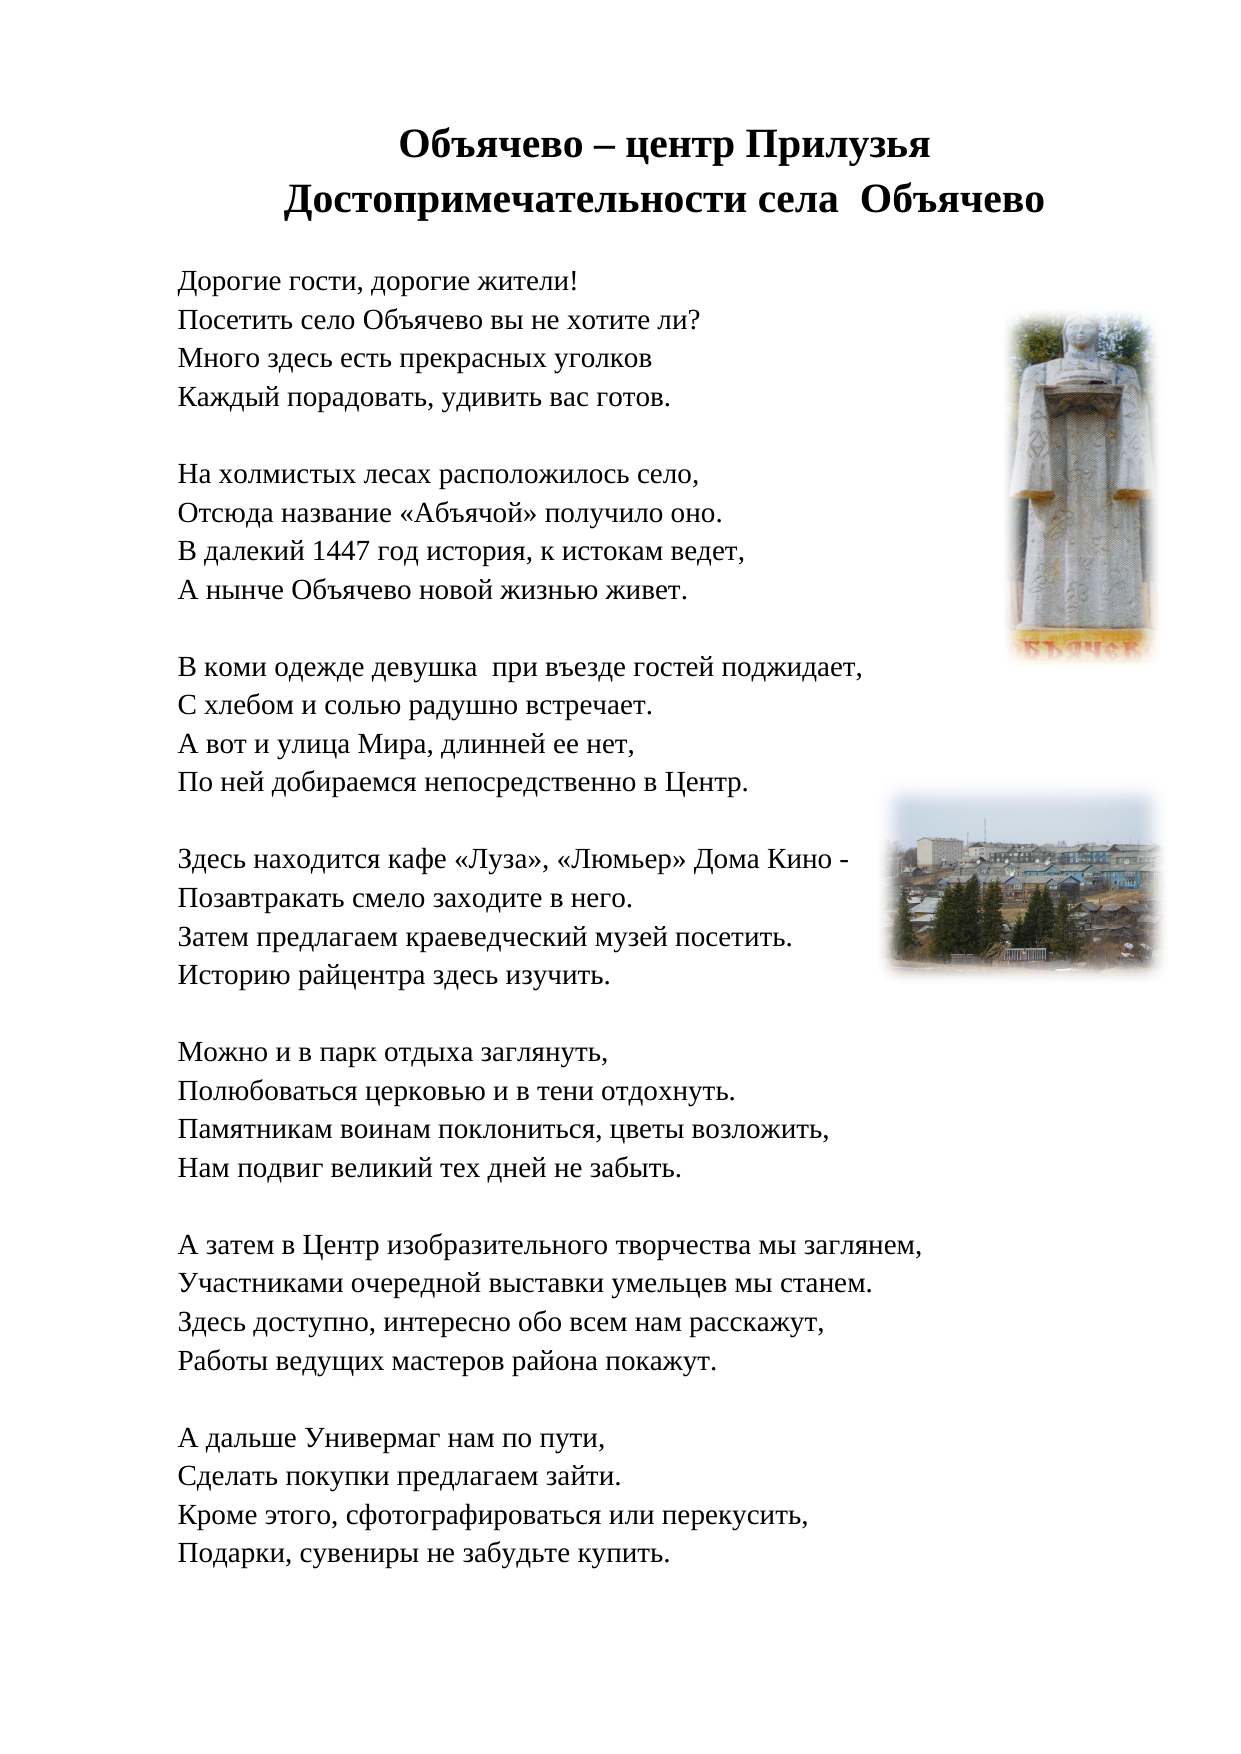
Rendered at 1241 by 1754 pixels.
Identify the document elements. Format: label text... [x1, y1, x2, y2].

text В коми одежде девушка при въезде гостей поджидает, [177, 649, 1152, 682]
text Кроме этого, сфотографироваться или перекусить, [177, 1497, 1152, 1530]
text Можно и в парк отдыха заглянуть, [177, 1034, 1152, 1068]
text А вот и улица Мира, длинней ее нет, [177, 726, 1152, 759]
text С хлебом и солью радушно встречает. [177, 687, 1152, 721]
text Отсюда название «Абъячой» получило оно. [177, 495, 983, 528]
text Затем предлагаем краеведческий музей посетить. [177, 919, 857, 952]
text Здесь находится кафе «Луза», «Люмьер» Дома Кино - [177, 842, 857, 875]
text В далекий 1447 год история, к истокам ведет, [177, 533, 983, 567]
text А дальше Универмаг нам по пути, [177, 1420, 1152, 1453]
text Памятникам воинам поклониться, цветы возложить, [177, 1111, 1152, 1145]
text Здесь доступно, интересно обо всем нам расскажут, [177, 1304, 1152, 1338]
text Полюбоваться церковью и в тени отдохнуть. [177, 1073, 1152, 1106]
text Посетить село Объячево вы не хотите ли? [177, 302, 983, 336]
text А нынче Объячево новой жизнью живет. [177, 572, 983, 605]
text Подарки, сувениры не забудьте купить. [177, 1535, 1152, 1569]
text Сделать покупки предлагаем зайти. [177, 1458, 1152, 1492]
text Работы ведущих мастеров района покажут. [177, 1343, 1152, 1376]
text Позавтракать смело заходите в него. [177, 880, 857, 914]
text Достопримечательности села Объячево [177, 173, 1152, 221]
text По ней добираемся непосредственно в Центр. [177, 764, 1152, 798]
text На холмистых лесах расположилось село, [177, 456, 983, 490]
text Историю райцентра здесь изучить. [177, 957, 857, 991]
text Участниками очередной выставки умельцев мы станем. [177, 1266, 1152, 1299]
text Нам подвиг великий тех дней не забыть. [177, 1150, 1152, 1183]
text Дорогие гости, дорогие жители! [177, 263, 1152, 297]
text А затем в Центр изобразительного творчества мы заглянем, [177, 1227, 1152, 1261]
picture [905, 807, 1140, 956]
text Каждый порадовать, удивить вас готов. [177, 379, 983, 413]
text Много здесь есть прекрасных уголков [177, 341, 983, 374]
text Объячево – центр Прилузья [177, 118, 1152, 166]
